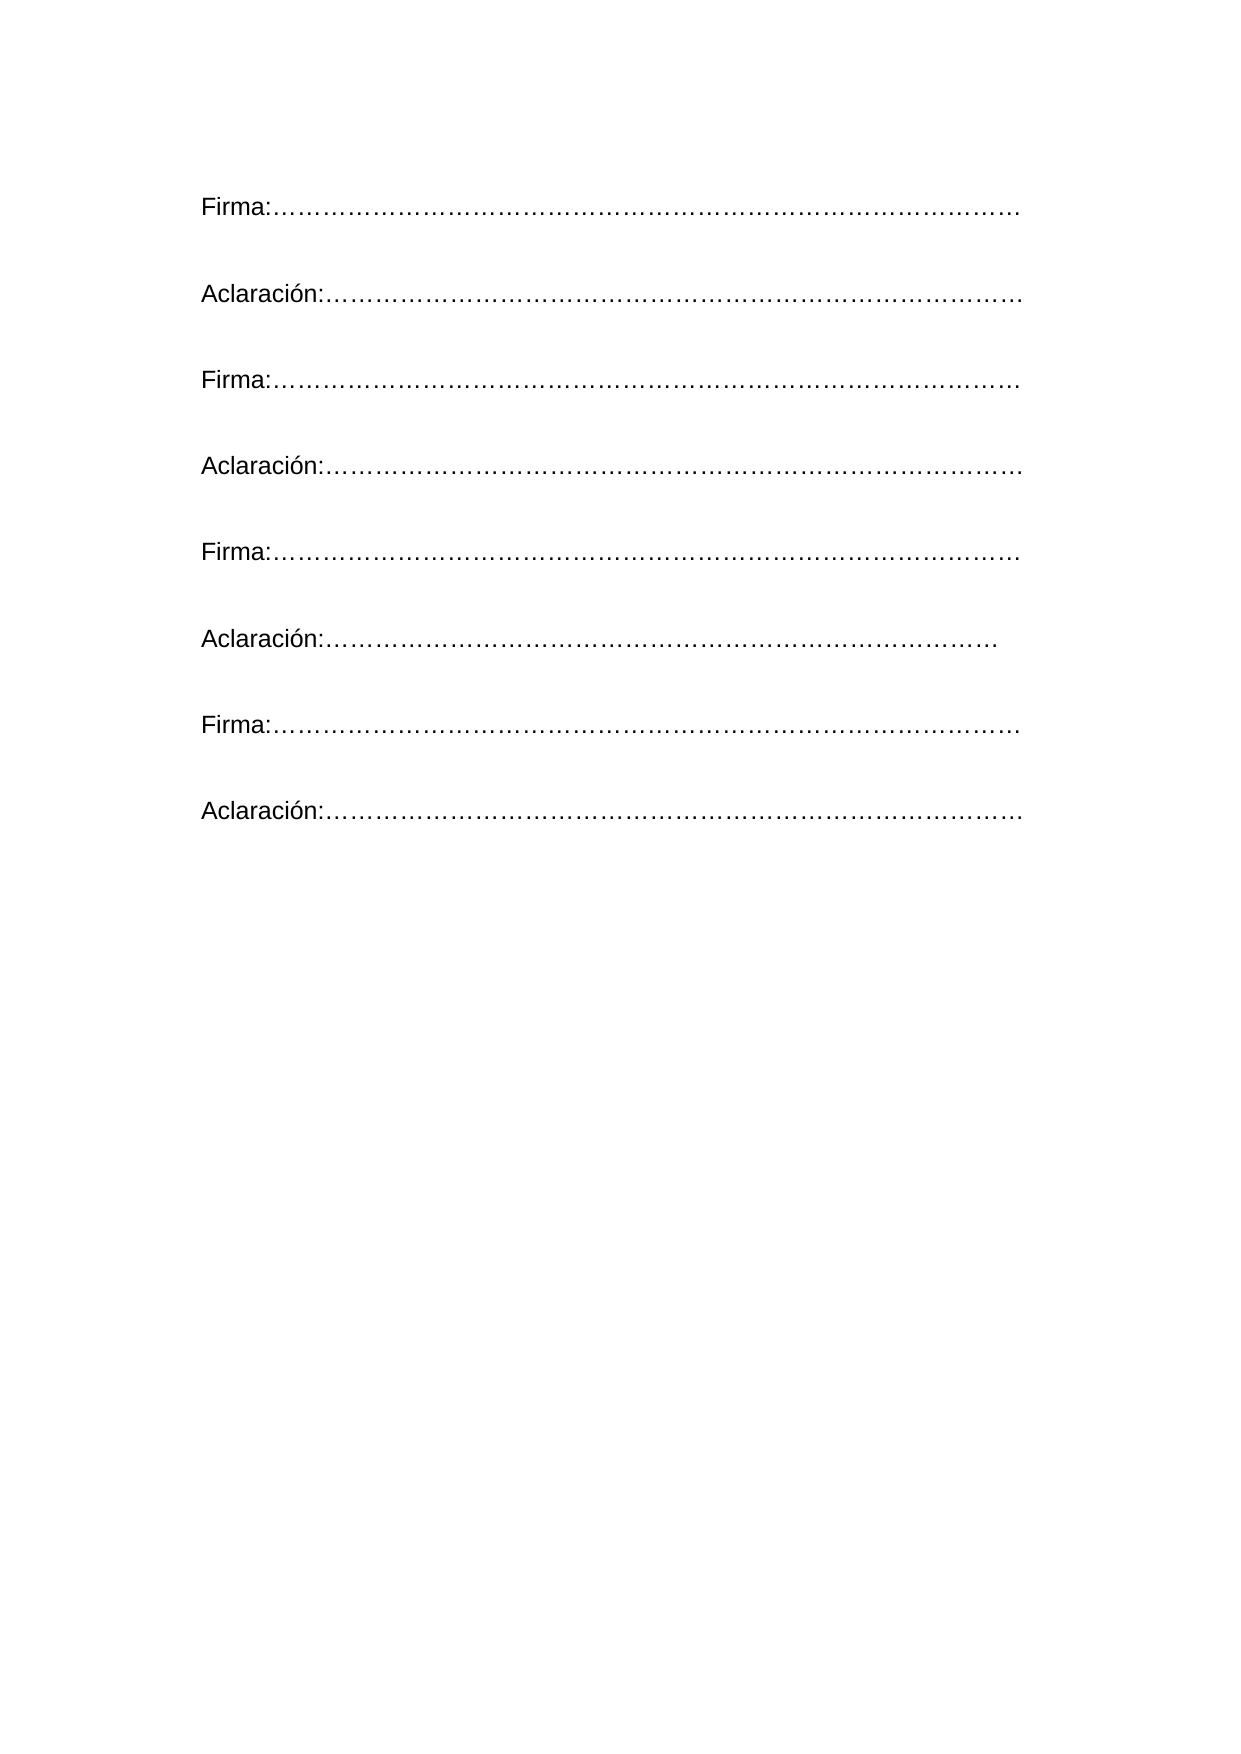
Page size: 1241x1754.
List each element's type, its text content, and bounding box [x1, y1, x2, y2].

text Aclaración:………………………………………………………………………… [201, 451, 1090, 480]
text Firma:……………………………………………………………………………… [201, 537, 1090, 566]
text Aclaración:………………………………………………………………………… [201, 796, 1090, 825]
text Firma:……………………………………………………………………………… [201, 192, 1090, 221]
text Aclaración:……………………………………………………………………… [201, 624, 1090, 652]
text Aclaración:………………………………………………………………………… [201, 279, 1090, 307]
text Firma:……………………………………………………………………………… [201, 710, 1090, 739]
text Firma:……………………………………………………………………………… [201, 365, 1090, 394]
